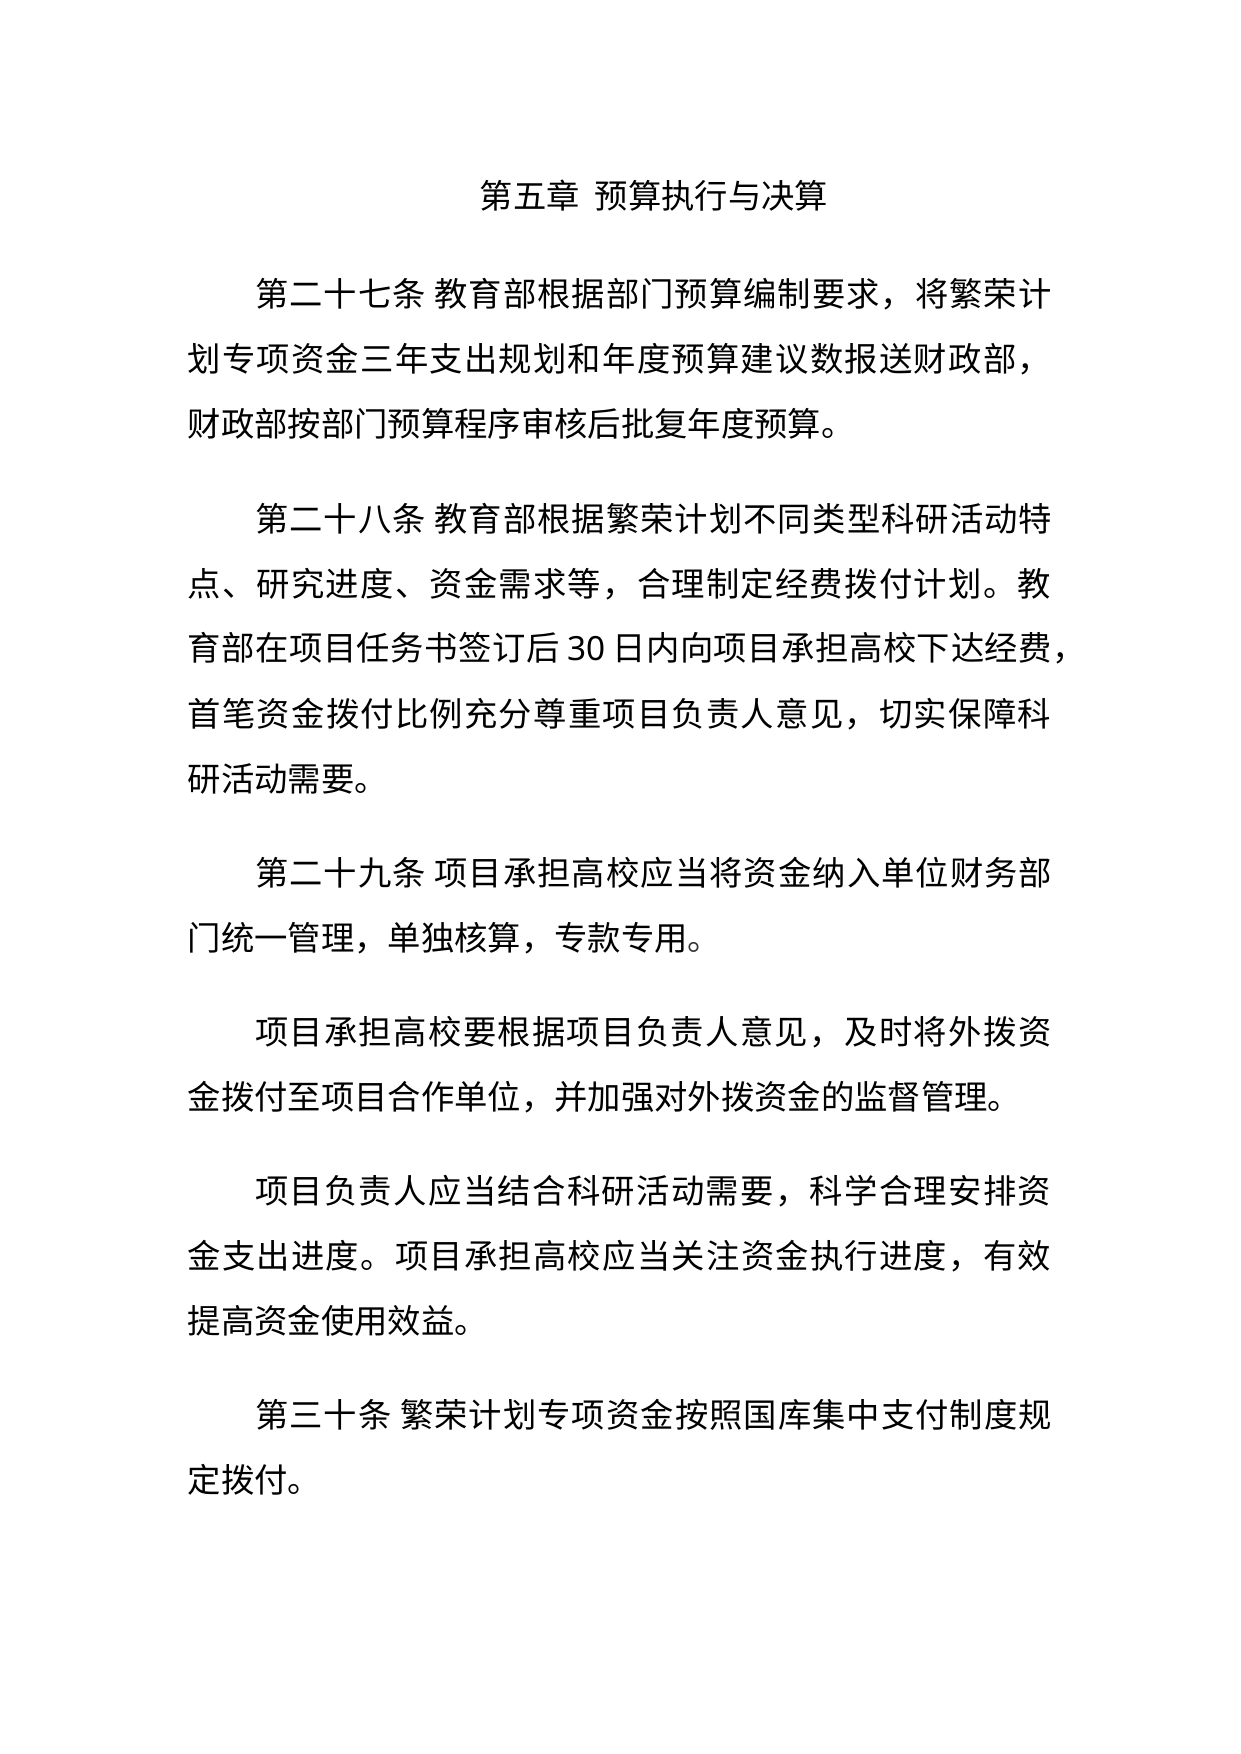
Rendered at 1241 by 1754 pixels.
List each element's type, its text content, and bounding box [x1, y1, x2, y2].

text 第二十八条 教育部根据繁荣计划不同类型科研活动特点、研究进度、资金需求等，合理制定经费拨付计划。教育部在项目任务书签订后30日内向项目承担高校下达经费，首笔资金拨付比例充分尊重项目负责人意见，切实保障科研活动需要。 [187, 484, 1053, 809]
text 项目承担高校要根据项目负责人意见，及时将外拨资金拨付至项目合作单位，并加强对外拨资金的监督管理。 [187, 997, 1053, 1127]
text 项目负责人应当结合科研活动需要，科学合理安排资金支出进度。项目承担高校应当关注资金执行进度，有效提高资金使用效益。 [187, 1156, 1053, 1351]
text 第二十九条 项目承担高校应当将资金纳入单位财务部门统一管理，单独核算，专款专用。 [187, 838, 1053, 968]
text 第五章 预算执行与决算 [187, 162, 1053, 227]
text 第二十七条 教育部根据部门预算编制要求，将繁荣计划专项资金三年支出规划和年度预算建议数报送财政部，财政部按部门预算程序审核后批复年度预算。 [187, 260, 1053, 455]
text 第三十条 繁荣计划专项资金按照国库集中支付制度规定拨付。 [187, 1381, 1053, 1511]
